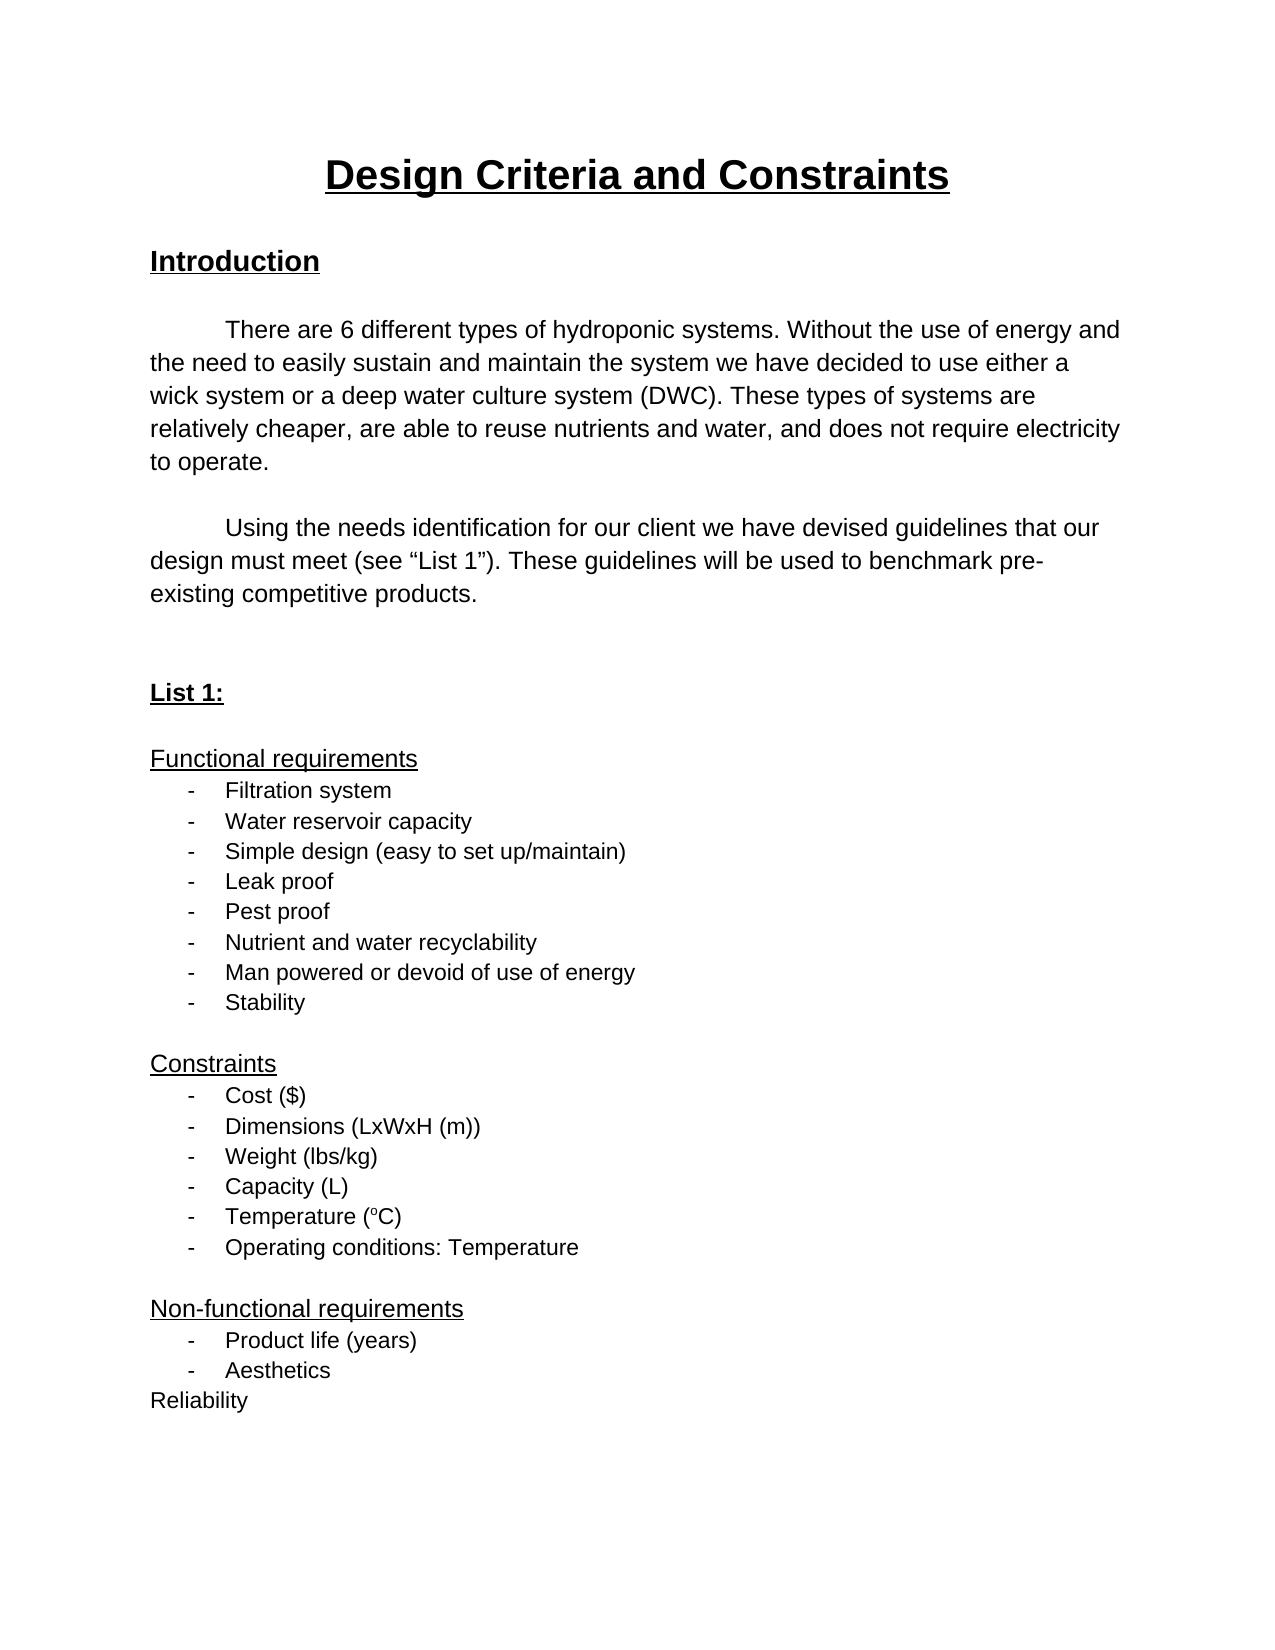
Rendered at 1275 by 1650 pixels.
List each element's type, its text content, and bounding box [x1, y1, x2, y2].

text Design Criteria and Constraints [150, 150, 1125, 198]
text There are 6 different types of hydroponic systems. Without the use of energy and the need to easily sustain and maintain the system we have decided to use either a wick system or a deep water culture system (DWC). These types of systems are relatively cheaper, are able to reuse nutrients and water, and does not require electricity to operate. [150, 315, 1125, 476]
list Simple design (easy to set up/maintain) [187, 838, 1125, 864]
list Operating conditions: Temperature [187, 1233, 1125, 1260]
list Man powered or devoid of use of energy [187, 959, 1125, 985]
list Pest proof [187, 898, 1125, 925]
list Stability [187, 989, 1125, 1015]
list Weight (lbs/kg) [187, 1143, 1125, 1169]
list Dimensions (LxWxH (m)) [187, 1113, 1125, 1139]
list Capacity (L) [187, 1173, 1125, 1199]
list Aesthetics [187, 1357, 1125, 1383]
list Water reservoir capacity [187, 808, 1125, 834]
list Filtration system [187, 777, 1125, 804]
list Cost ($) [187, 1082, 1125, 1109]
text Using the needs identification for our client we have devised guidelines that our design must meet (see “List 1”). These guidelines will be used to benchmark pre-existing competitive products. [150, 513, 1125, 608]
text Constraints [150, 1049, 1125, 1078]
text Non-functional requirements [150, 1294, 1125, 1323]
list Temperature (oC) [187, 1203, 1125, 1229]
text Reliability [150, 1387, 1125, 1414]
text Introduction [150, 244, 1125, 277]
list Nutrient and water recyclability [187, 928, 1125, 955]
list Leak proof [187, 868, 1125, 894]
text List 1: [150, 678, 1125, 707]
text Functional requirements [150, 744, 1125, 773]
list Product life (years) [187, 1327, 1125, 1353]
